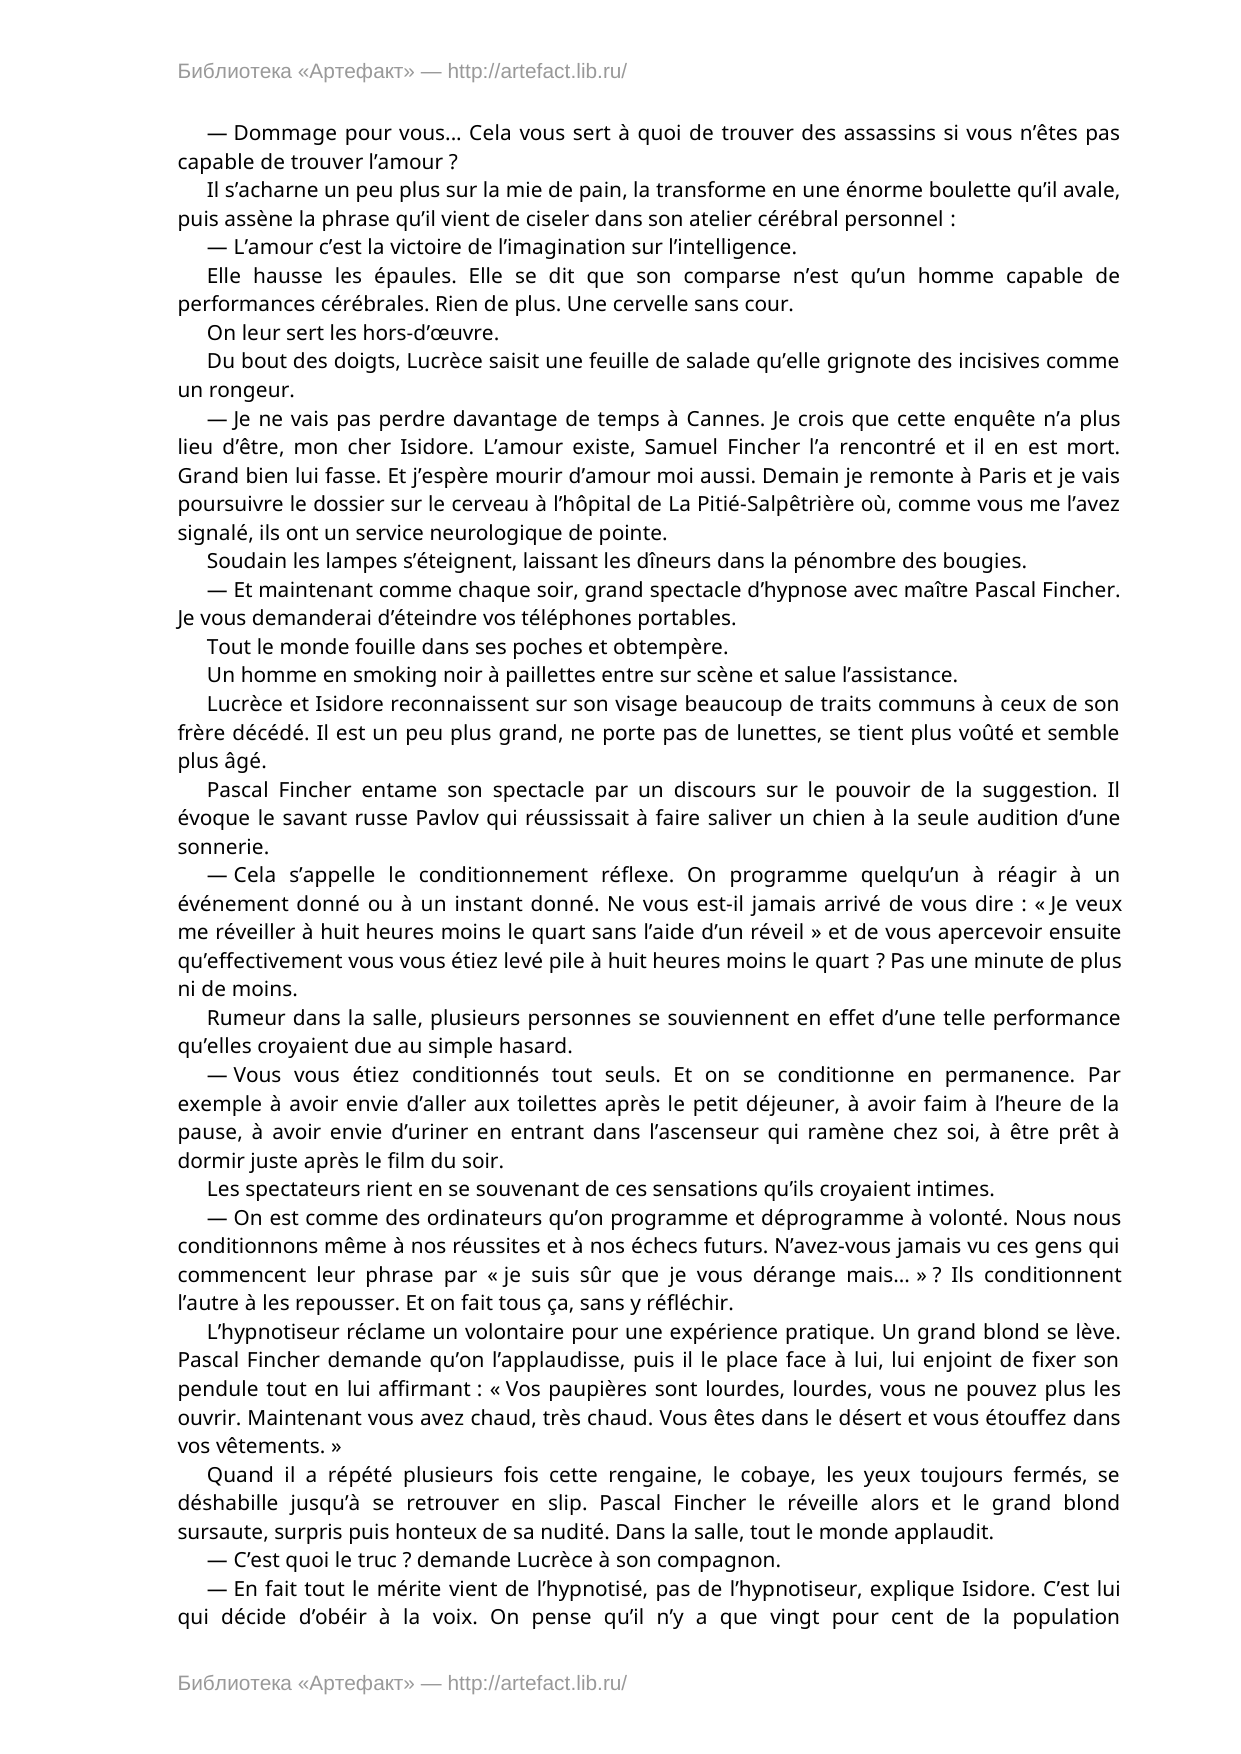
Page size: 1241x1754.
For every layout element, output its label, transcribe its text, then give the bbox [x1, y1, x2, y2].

text Soudain les lampes s’éteignent, laissant les dîneurs dans la pénombre des bougies. [177, 546, 1122, 575]
text — Vous vous étiez conditionnés tout seuls. Et on se conditionne en permanence. Par exemple à avoir envie d’aller aux toilettes après le petit déjeuner, à avoir faim à l’heure de la pause, à avoir envie d’uriner en entrant dans l’ascenseur qui ramène chez soi, à être prêt à dormir juste après le film du soir. [177, 1060, 1122, 1174]
text — Cela s’appelle le conditionnement réflexe. On programme quelqu’un à réagir à un événement donné ou à un instant donné. Ne vous est-il jamais arrivé de vous dire : « Je veux me réveiller à huit heures moins le quart sans l’aide d’un réveil » et de vous apercevoir ensuite qu’effectivement vous vous étiez levé pile à huit heures moins le quart ? Pas une minute de plus ni de moins. [177, 860, 1122, 1003]
text Les spectateurs rient en se souvenant de ces sensations qu’ils croyaient intimes. [177, 1174, 1122, 1203]
text Elle hausse les épaules. Elle se dit que son comparse n’est qu’un homme capable de performances cérébrales. Rien de plus. Une cervelle sans cour. [177, 261, 1122, 318]
text — On est comme des ordinateurs qu’on programme et déprogramme à volonté. Nous nous conditionnons même à nos réussites et à nos échecs futurs. N’avez-vous jamais vu ces gens qui commencent leur phrase par « je suis sûr que je vous dérange mais... » ? Ils conditionnent l’autre à les repousser. Et on fait tous ça, sans y réfléchir. [177, 1203, 1122, 1317]
text Quand il a répété plusieurs fois cette rengaine, le cobaye, les yeux toujours fermés, se déshabille jusqu’à se retrouver en slip. Pascal Fincher le réveille alors et le grand blond sursaute, surpris puis honteux de sa nudité. Dans la salle, tout le monde applaudit. [177, 1459, 1122, 1545]
text — Et maintenant comme chaque soir, grand spectacle d’hypnose avec maître Pascal Fincher. Je vous demanderai d’éteindre vos téléphones portables. [177, 575, 1122, 632]
text Il s’acharne un peu plus sur la mie de pain, la transforme en une énorme boulette qu’il avale, puis assène la phrase qu’il vient de ciseler dans son atelier cérébral personnel : [177, 175, 1122, 232]
text — L’amour c’est la victoire de l’imagination sur l’intelligence. [177, 232, 1122, 261]
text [177, 1574, 1122, 1631]
text On leur sert les hors-d’œuvre. [177, 318, 1122, 346]
text Tout le monde fouille dans ses poches et obtempère. [177, 632, 1122, 660]
text — C’est quoi le truc ? demande Lucrèce à son compagnon. [177, 1545, 1122, 1574]
text Pascal Fincher entame son spectacle par un discours sur le pouvoir de la suggestion. Il évoque le savant russe Pavlov qui réussissait à faire saliver un chien à la seule audition d’une sonnerie. [177, 774, 1122, 860]
text Rumeur dans la salle, plusieurs personnes se souviennent en effet d’une telle performance qu’elles croyaient due au simple hasard. [177, 1003, 1122, 1060]
text Du bout des doigts, Lucrèce saisit une feuille de salade qu’elle grignote des incisives comme un rongeur. [177, 346, 1122, 403]
text Un homme en smoking noir à paillettes entre sur scène et salue l’assistance. [177, 660, 1122, 689]
text — Je ne vais pas perdre davantage de temps à Cannes. Je crois que cette enquête n’a plus lieu d’être, mon cher Isidore. L’amour existe, Samuel Fincher l’a rencontré et il en est mort. Grand bien lui fasse. Et j’espère mourir d’amour moi aussi. Demain je remonte à Paris et je vais poursuivre le dossier sur le cerveau à l’hôpital de La Pitié-Salpêtrière où, comme vous me l’avez signalé, ils ont un service neurologique de pointe. [177, 403, 1122, 546]
text — Dommage pour vous... Cela vous sert à quoi de trouver des assassins si vous n’êtes pas capable de trouver l’amour ? [177, 118, 1122, 175]
text L’hypnotiseur réclame un volontaire pour une expérience pratique. Un grand blond se lève. Pascal Fincher demande qu’on l’applaudisse, puis il le place face à lui, lui enjoint de fixer son pendule tout en lui affirmant : « Vos paupières sont lourdes, lourdes, vous ne pouvez plus les ouvrir. Maintenant vous avez chaud, très chaud. Vous êtes dans le désert et vous étouffez dans vos vêtements. » [177, 1317, 1122, 1459]
text Lucrèce et Isidore reconnaissent sur son visage beaucoup de traits communs à ceux de son frère décédé. Il est un peu plus grand, ne porte pas de lunettes, se tient plus voûté et semble plus âgé. [177, 689, 1122, 774]
